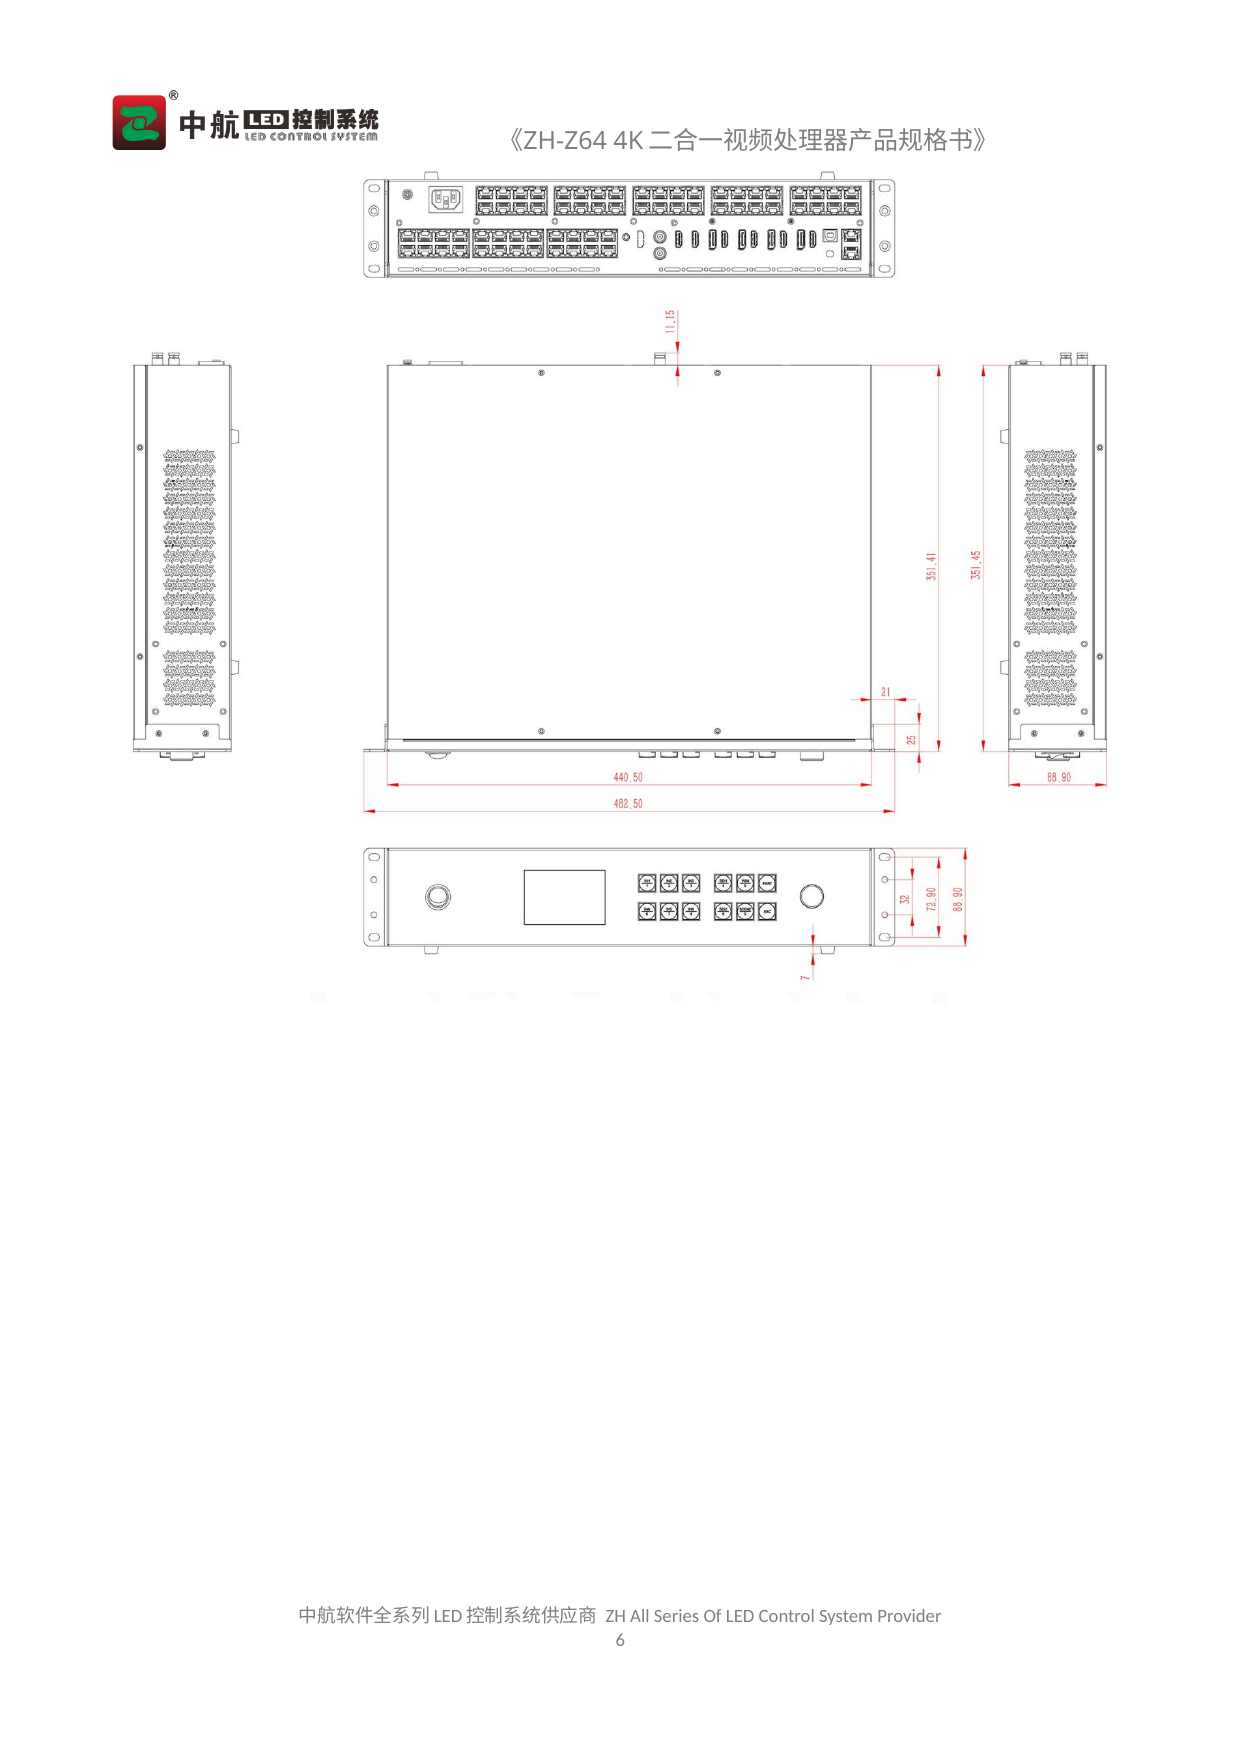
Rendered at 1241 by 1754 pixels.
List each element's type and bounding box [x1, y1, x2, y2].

picture [112, 164, 1128, 992]
picture [112, 90, 388, 150]
